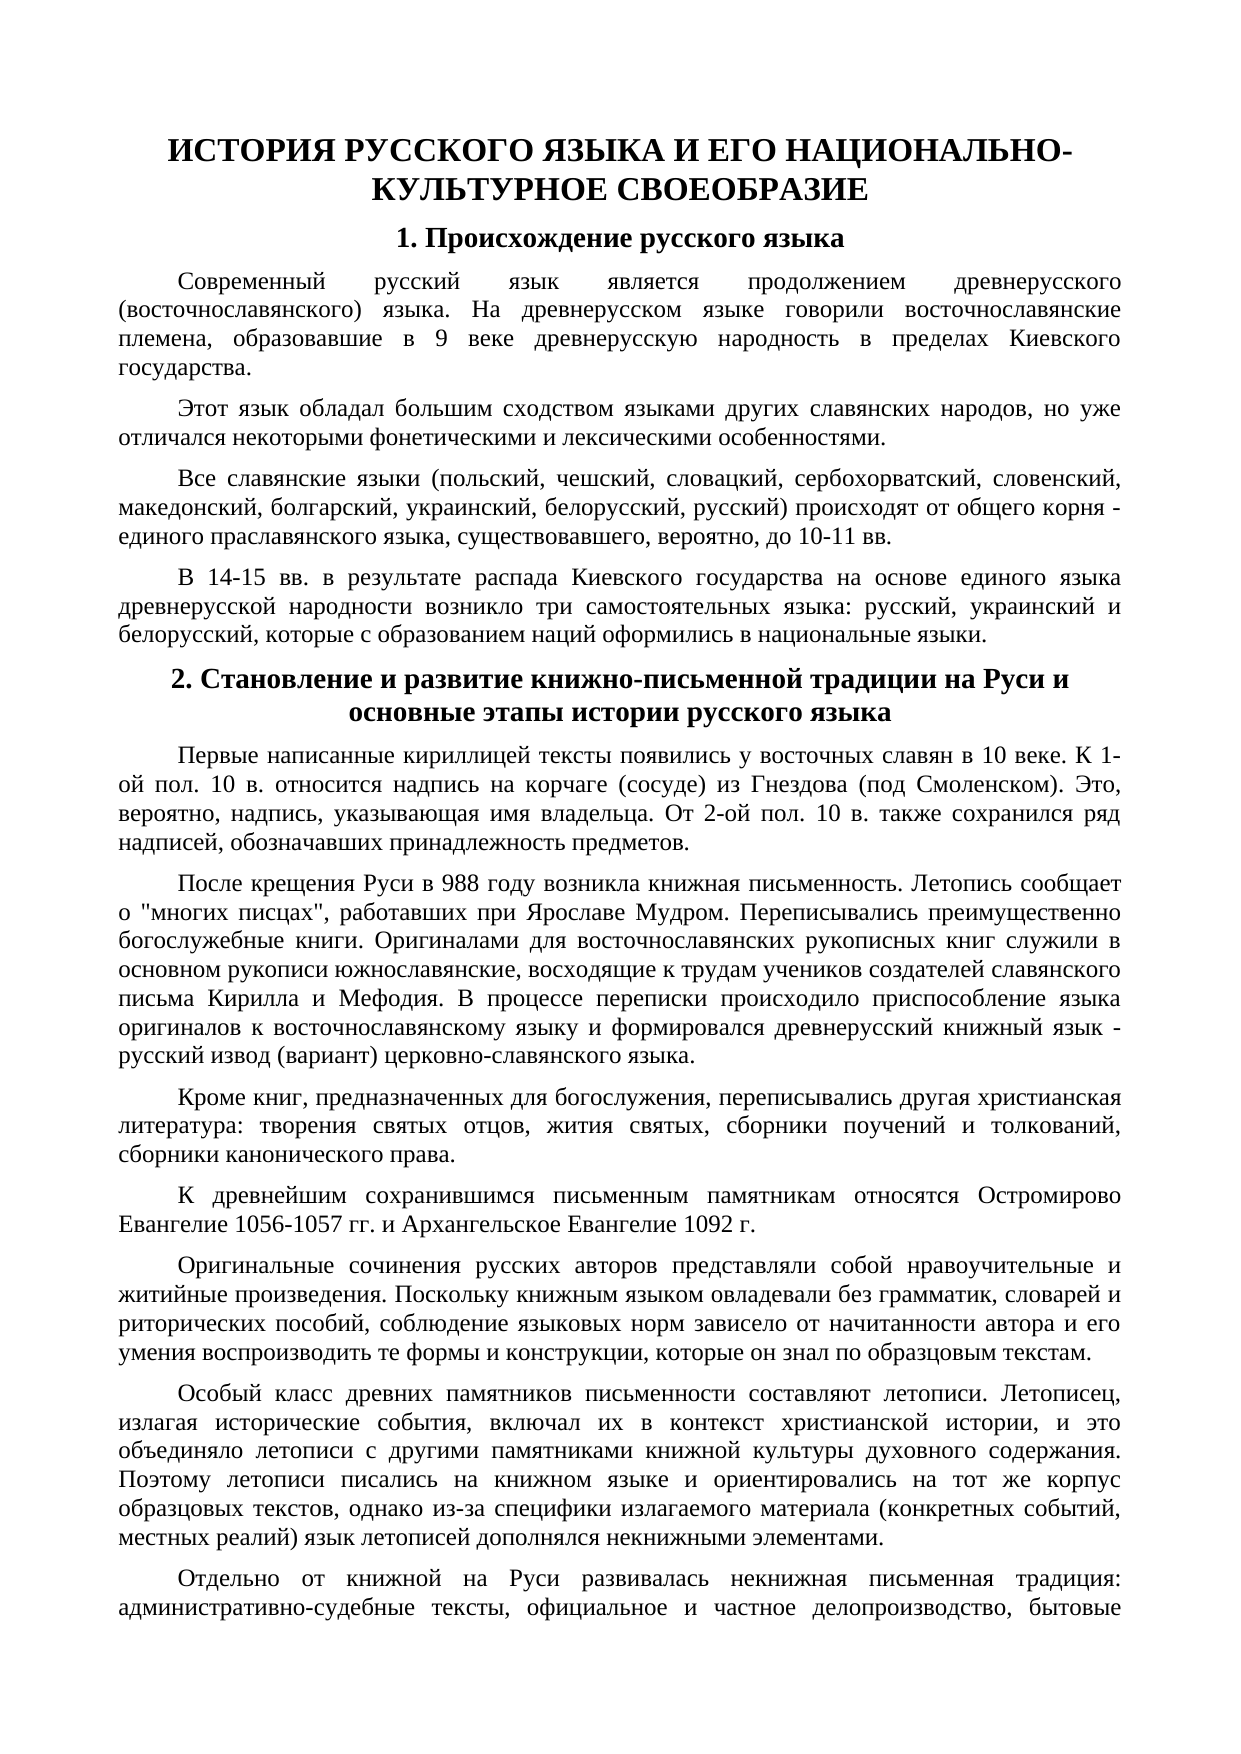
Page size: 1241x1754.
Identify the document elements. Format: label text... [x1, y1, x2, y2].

subtitle 2. Становление и развитие книжно-письменной традиции на Руси и основные этапы истории русского языка [118, 661, 1122, 728]
text Этот язык обладал большим сходством языками других славянских народов, но уже отличался некоторыми фонетическими и лексическими особенностями. [118, 393, 1122, 451]
text В 14-15 вв. в результате распада Киевского государства на основе единого языка древнерусской народности возникло три самостоятельных языка: русский, украинский и белорусский, которые с образованием наций оформились в национальные языки. [118, 562, 1122, 648]
text Кроме книг, предназначенных для богослужения, переписывались другая христианская литература: творения святых отцов, жития святых, сборники поучений и толкований, сборники канонического права. [118, 1082, 1122, 1168]
text После крещения Руси в 988 году возникла книжная письменность. Летопись сообщает о "многих писцах", работавших при Ярославе Мудром. Переписывались преимущественно богослужебные книги. Оригиналами для восточнославянских рукописных книг служили в основном рукописи южнославянские, восходящие к трудам учеников создателей славянского письма Кирилла и Мефодия. В процессе переписки происходило приспособление языка оригиналов к восточнославянскому языку и формировался древнерусский книжный язык - русский извод (вариант) церковно-славянского языка. [118, 868, 1122, 1069]
subtitle 1. Происхождение русского языка [118, 220, 1122, 253]
text К древнейшим сохранившимся письменным памятникам относятся Остромирово Евангелие 1056-1057 гг. и Архангельское Евангелие 1092 г. [118, 1180, 1122, 1238]
subtitle ИСТОРИЯ РУССКОГО ЯЗЫКА И ЕГО НАЦИОНАЛЬНО-КУЛЬТУРНОЕ СВОЕОБРАЗИЕ [118, 131, 1122, 207]
text Первые написанные кириллицей тексты появились у восточных славян в 10 веке. К 1-ой пол. 10 в. относится надпись на корчаге (сосуде) из Гнездова (под Смоленском). Это, вероятно, надпись, указывающая имя владельца. От 2-ой пол. 10 в. также сохранился ряд надписей, обозначавших принадлежность предметов. [118, 740, 1122, 855]
text Современный русский язык является продолжением древнерусского (восточнославянского) языка. На древнерусском языке говорили восточнославянские племена, образовавшие в 9 веке древнерусскую народность в пределах Киевского государства. [118, 266, 1122, 381]
text Все славянские языки (польский, чешский, словацкий, сербохорватский, словенский, македонский, болгарский, украинский, белорусский, русский) происходят от общего корня - единого праславянского языка, существовавшего, вероятно, до 10-11 вв. [118, 463, 1122, 549]
text Особый класс древних памятников письменности составляют летописи. Летописец, излагая исторические события, включал их в контекст христианской истории, и это объединяло летописи с другими памятниками книжной культуры духовного содержания. Поэтому летописи писались на книжном языке и ориентировались на тот же корпус образцовых текстов, однако из-за специфики излагаемого материала (конкретных событий, местных реалий) язык летописей дополнялся некнижными элементами. [118, 1378, 1122, 1550]
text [118, 1563, 1122, 1620]
text Оригинальные сочинения русских авторов представляли собой нравоучительные и житийные произведения. Поскольку книжным языком овладевали без грамматик, словарей и риторических пособий, соблюдение языковых норм зависело от начитанности автора и его умения воспроизводить те формы и конструкции, которые он знал по образцовым текстам. [118, 1250, 1122, 1365]
